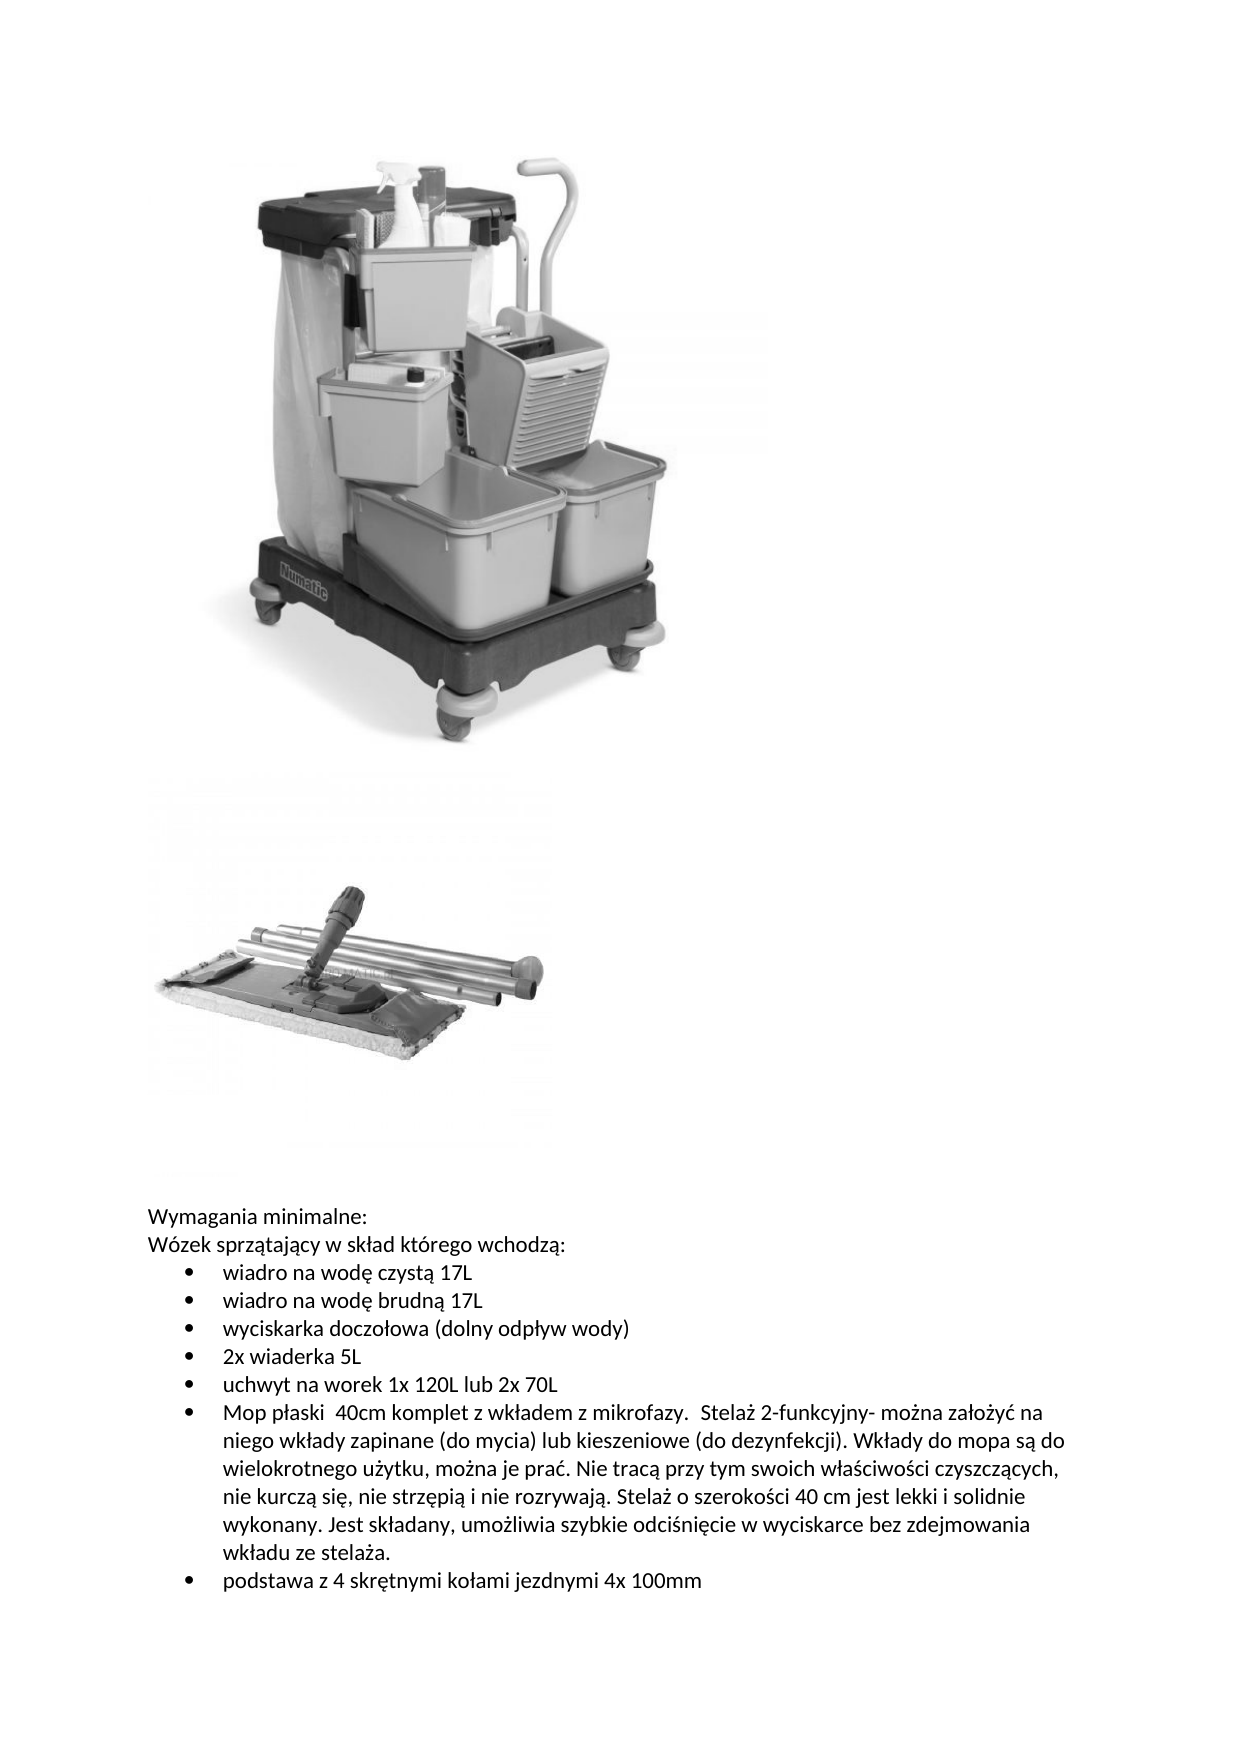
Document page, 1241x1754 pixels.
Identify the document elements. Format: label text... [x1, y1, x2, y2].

text Wymagania minimalne: [148, 1202, 1093, 1230]
list wiadro na wodę czystą 17L [185, 1258, 1093, 1286]
list wyciskarka doczołowa (dolny odpływ wody) [185, 1314, 1093, 1342]
list 2x wiaderka 5L [185, 1342, 1093, 1370]
list podstawa z 4 skrętnymi kołami jezdnymi 4x 100mm [185, 1566, 1093, 1594]
list wiadro na wodę brudną 17L [185, 1286, 1093, 1314]
text Wózek sprzątający w skład którego wchodzą: [148, 1230, 1093, 1258]
list Mop płaski 40cm komplet z wkładem z mikrofazy. Stelaż 2-funkcyjny- można założyć na niego wkłady zapinane (do mycia) lub kieszeniowe (do dezynfekcji). Wkłady do mopa są do wielokrotnego użytku, można je prać. Nie tracą przy tym swoich właściwości czyszczących, nie kurczą się, nie strzępią i nie rozrywają. Stelaż o szerokości 40 cm jest lekki i solidnie wykonany. Jest składany, umożliwia szybkie odciśnięcie w wyciskarce bez zdejmowania wkładu ze stelaża. [185, 1398, 1093, 1566]
list uchwyt na worek 1x 120L lub 2x 70L [185, 1370, 1093, 1398]
